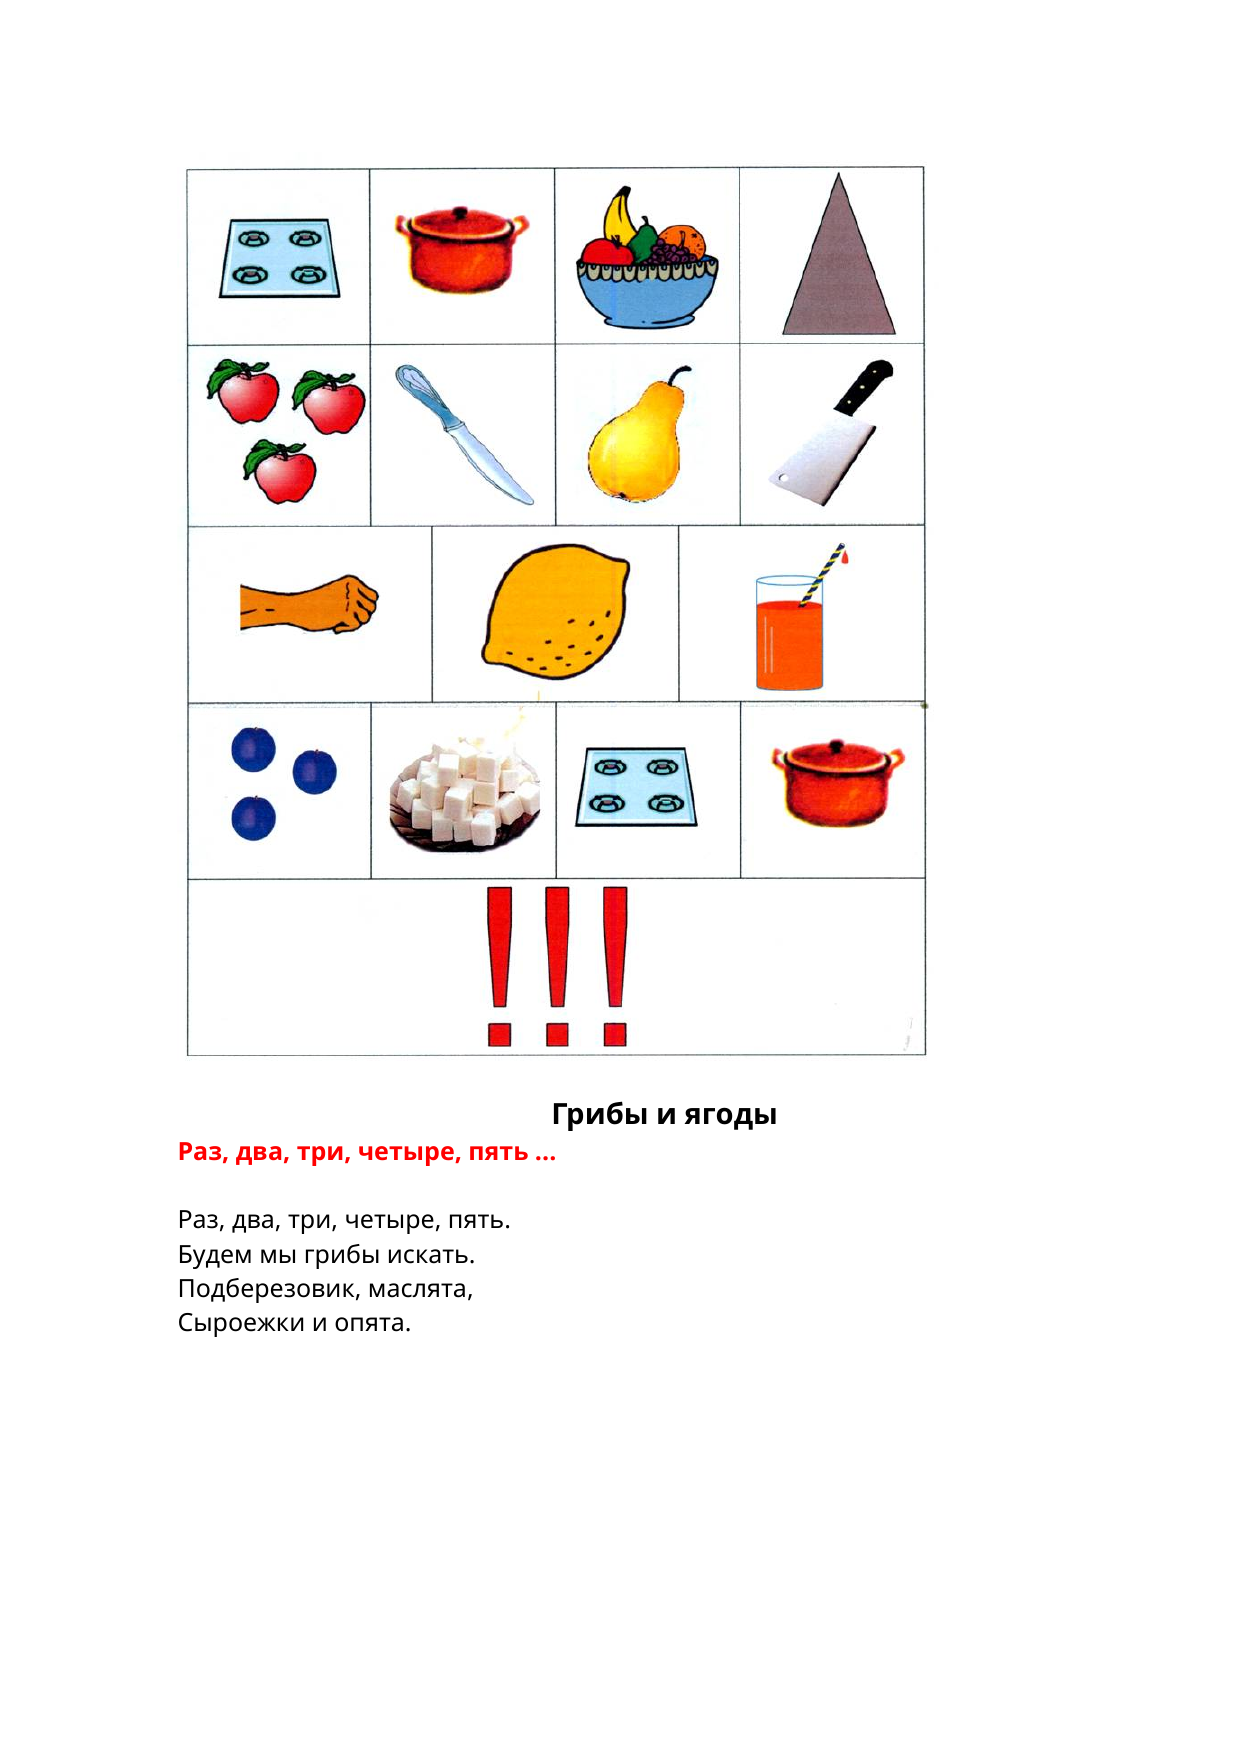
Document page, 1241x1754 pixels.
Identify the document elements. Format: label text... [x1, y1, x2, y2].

picture [177, 152, 939, 1083]
text Раз, два, три, четыре, пять ... Раз, два, три, четыре, пять. Будем мы грибы искать. Подберезовик, маслята, Сыроежки и опята. [177, 1133, 1152, 1373]
text Грибы и ягоды [177, 1093, 1152, 1133]
